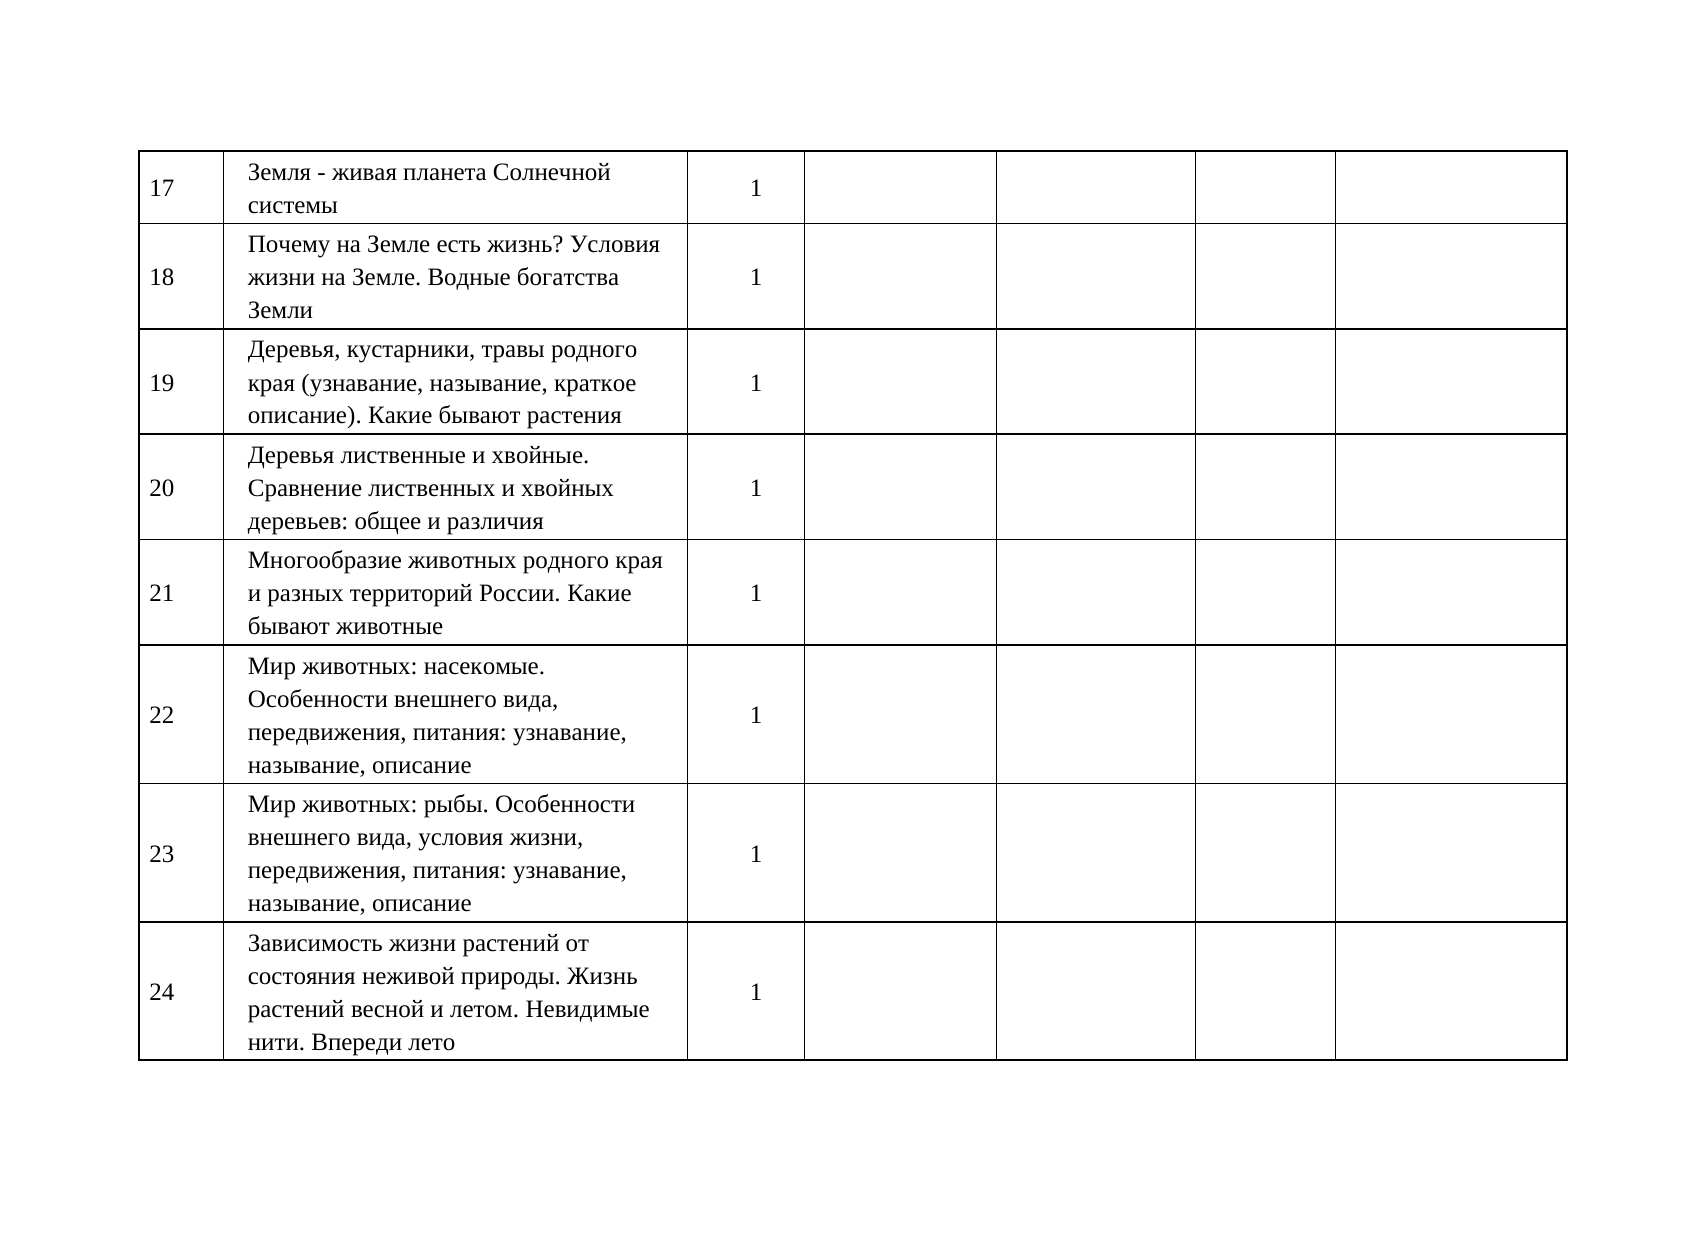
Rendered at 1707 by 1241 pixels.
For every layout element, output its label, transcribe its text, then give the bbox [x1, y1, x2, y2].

table_cell [1336, 923, 1566, 1059]
table_cell [997, 923, 1195, 1059]
table_cell [1336, 435, 1566, 539]
table_cell [1336, 784, 1566, 921]
table_cell [1196, 646, 1335, 782]
table_cell [1196, 224, 1335, 328]
table_cell [805, 435, 996, 539]
table_cell [1196, 330, 1335, 433]
table_cell [1336, 646, 1566, 782]
table_cell 1 [688, 435, 804, 539]
table_cell [1336, 330, 1566, 433]
table_cell [1336, 152, 1566, 222]
table_cell 23 [140, 784, 223, 921]
table_cell Почему на Земле есть жизнь? Условия жизни на Земле. Водные богатства Земли [224, 224, 687, 328]
table_cell 19 [140, 330, 223, 433]
table_cell [1196, 784, 1335, 921]
table_cell Зависимость жизни растений от состояния неживой природы. Жизнь растений весной и летом. Невидимые нити. Впереди лето [224, 923, 687, 1059]
table_cell 21 [140, 540, 223, 644]
table_cell 1 [688, 224, 804, 328]
table_cell Деревья, кустарники, травы родного края (узнавание, называние, краткое описание). Какие бывают растения [224, 330, 687, 433]
table_cell Деревья лиственные и хвойные. Сравнение лиственных и хвойных деревьев: общее и различия [224, 435, 687, 539]
table_cell 1 [688, 152, 804, 222]
table_cell Земля - живая планета Солнечной системы [224, 152, 687, 222]
table_cell [1336, 224, 1566, 328]
table_cell [997, 224, 1195, 328]
table_cell [1196, 435, 1335, 539]
table_cell [805, 540, 996, 644]
table_cell 24 [140, 923, 223, 1059]
table_cell [805, 224, 996, 328]
table_cell 1 [688, 330, 804, 433]
table_cell [997, 152, 1195, 222]
table_cell [997, 646, 1195, 782]
table_cell 1 [688, 784, 804, 921]
table_cell [805, 152, 996, 222]
table_cell [805, 923, 996, 1059]
table_cell Многообразие животных родного края и разных территорий России. Какие бывают животные [224, 540, 687, 644]
table_cell [997, 540, 1195, 644]
table_cell [1336, 540, 1566, 644]
table_cell 1 [688, 540, 804, 644]
table_cell [1196, 152, 1335, 222]
table_cell Мир животных: насекомые. Особенности внешнего вида, передвижения, питания: узнавание, называние, описание [224, 646, 687, 782]
table_cell 22 [140, 646, 223, 782]
table_cell 1 [688, 646, 804, 782]
table_cell 1 [688, 923, 804, 1059]
table_cell [1196, 923, 1335, 1059]
table_cell [805, 784, 996, 921]
table_cell [997, 784, 1195, 921]
table_cell [997, 435, 1195, 539]
table_cell [997, 330, 1195, 433]
table_cell [805, 330, 996, 433]
table_cell [805, 646, 996, 782]
table_cell 20 [140, 435, 223, 539]
table_cell Мир животных: рыбы. Особенности внешнего вида, условия жизни, передвижения, питания: узнавание, называние, описание [224, 784, 687, 921]
table_cell 17 [140, 152, 223, 222]
table_cell [1196, 540, 1335, 644]
table_cell 18 [140, 224, 223, 328]
